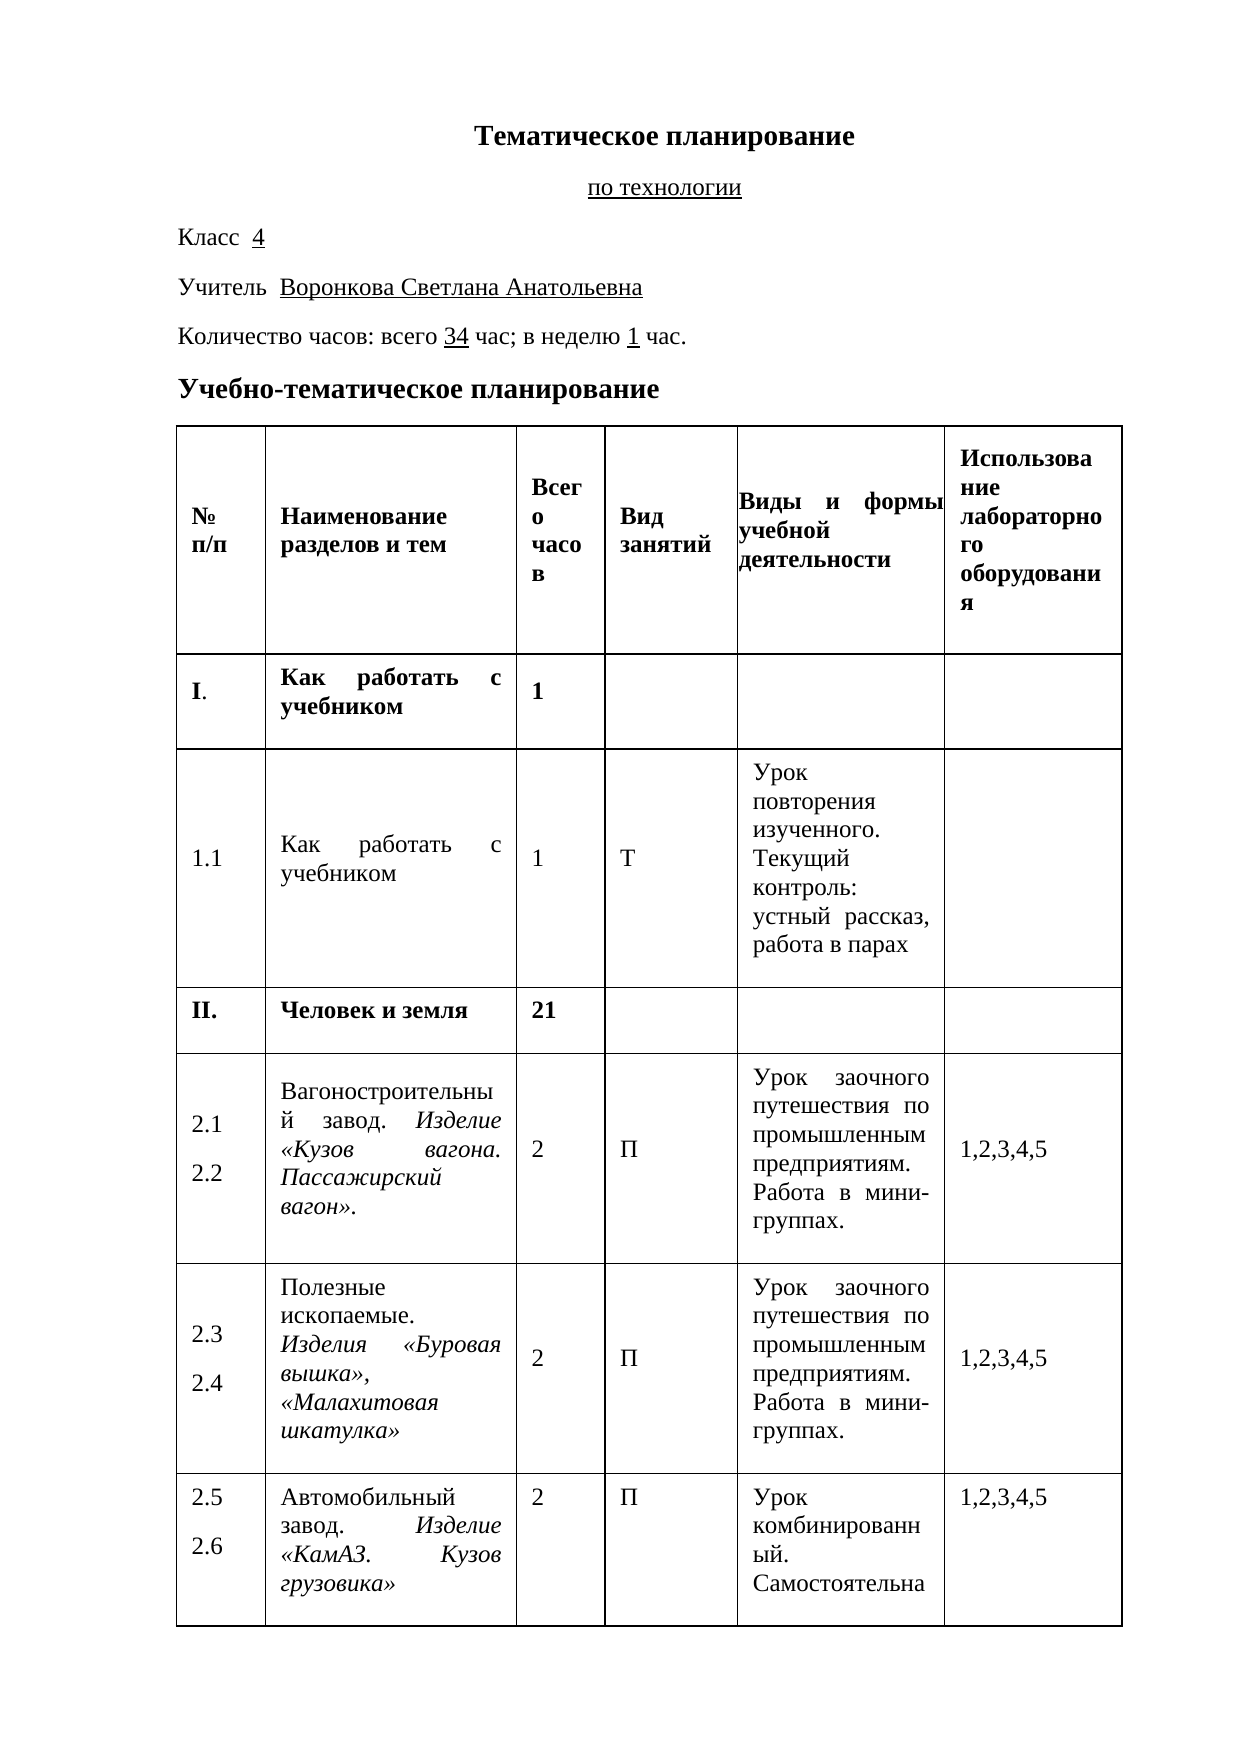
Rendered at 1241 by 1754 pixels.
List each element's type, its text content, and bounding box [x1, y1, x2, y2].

table_cell [945, 750, 1121, 987]
table_cell I. [177, 655, 265, 748]
table_cell [945, 655, 1121, 748]
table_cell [266, 1474, 516, 1625]
table_cell 1 [517, 750, 604, 987]
table_cell П [606, 1054, 737, 1263]
text Учебно-тематическое планирование [177, 371, 1152, 404]
table_cell [606, 655, 737, 748]
table_cell [738, 988, 944, 1053]
table_header Виды и формы учебной деятельности [738, 427, 944, 653]
table_header № п/п [177, 427, 265, 653]
table_cell Урок заочного путешествия по промышленным предприятиям. Работа в мини-группах. [738, 1264, 944, 1472]
table_cell Урок заочного путешествия по промышленным предприятиям. Работа в мини-группах. [738, 1054, 944, 1263]
table_header Использование лабораторного оборудования [945, 427, 1121, 653]
text по технологии [177, 172, 1152, 201]
table_cell 2.5 2.6 [177, 1474, 265, 1625]
table_header Вид занятий [606, 427, 737, 653]
table_cell П [606, 1264, 737, 1472]
table_cell Урок повторения изученного. Текущий контроль: устный рассказ, работа в парах [738, 750, 944, 987]
table_cell Человек и земля [266, 988, 516, 1053]
table_cell 1.1 [177, 750, 265, 987]
table_cell П [606, 1474, 737, 1625]
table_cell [738, 1474, 944, 1625]
table_cell 2 [517, 1054, 604, 1263]
table_cell 1,2,3,4,5 [945, 1264, 1121, 1472]
table_cell 1,2,3,4,5 [945, 1474, 1121, 1625]
table_cell Т [606, 750, 737, 987]
table_cell II. [177, 988, 265, 1053]
table_cell [945, 988, 1121, 1053]
text Тематическое планирование [177, 118, 1152, 152]
table_cell Как работать с учебником [266, 655, 516, 748]
table_header Всего часов [517, 427, 604, 653]
table_cell 1,2,3,4,5 [945, 1054, 1121, 1263]
table_cell [606, 988, 737, 1053]
table_cell Вагоностроительный завод. Изделие «Кузов вагона. Пассажирский вагон». [266, 1054, 516, 1263]
text Учитель Воронкова Светлана Анатольевна [177, 272, 1152, 300]
table_header Наименование разделов и тем [266, 427, 516, 653]
table_cell Как работать с учебником [266, 750, 516, 987]
table_cell 1 [517, 655, 604, 748]
table_cell 2 [517, 1474, 604, 1625]
table_cell [738, 655, 944, 748]
table_cell Полезные ископаемые. Изделия «Буровая вышка», «Малахитовая шкатулка» [266, 1264, 516, 1472]
text Количество часов: всего 34 час; в неделю 1 час. [177, 321, 1152, 350]
table_cell 2 [517, 1264, 604, 1472]
text Класс 4 [177, 222, 1152, 251]
table_cell 2.1 2.2 [177, 1054, 265, 1263]
table_cell 21 [517, 988, 604, 1053]
table_cell 2.3 2.4 [177, 1264, 265, 1472]
